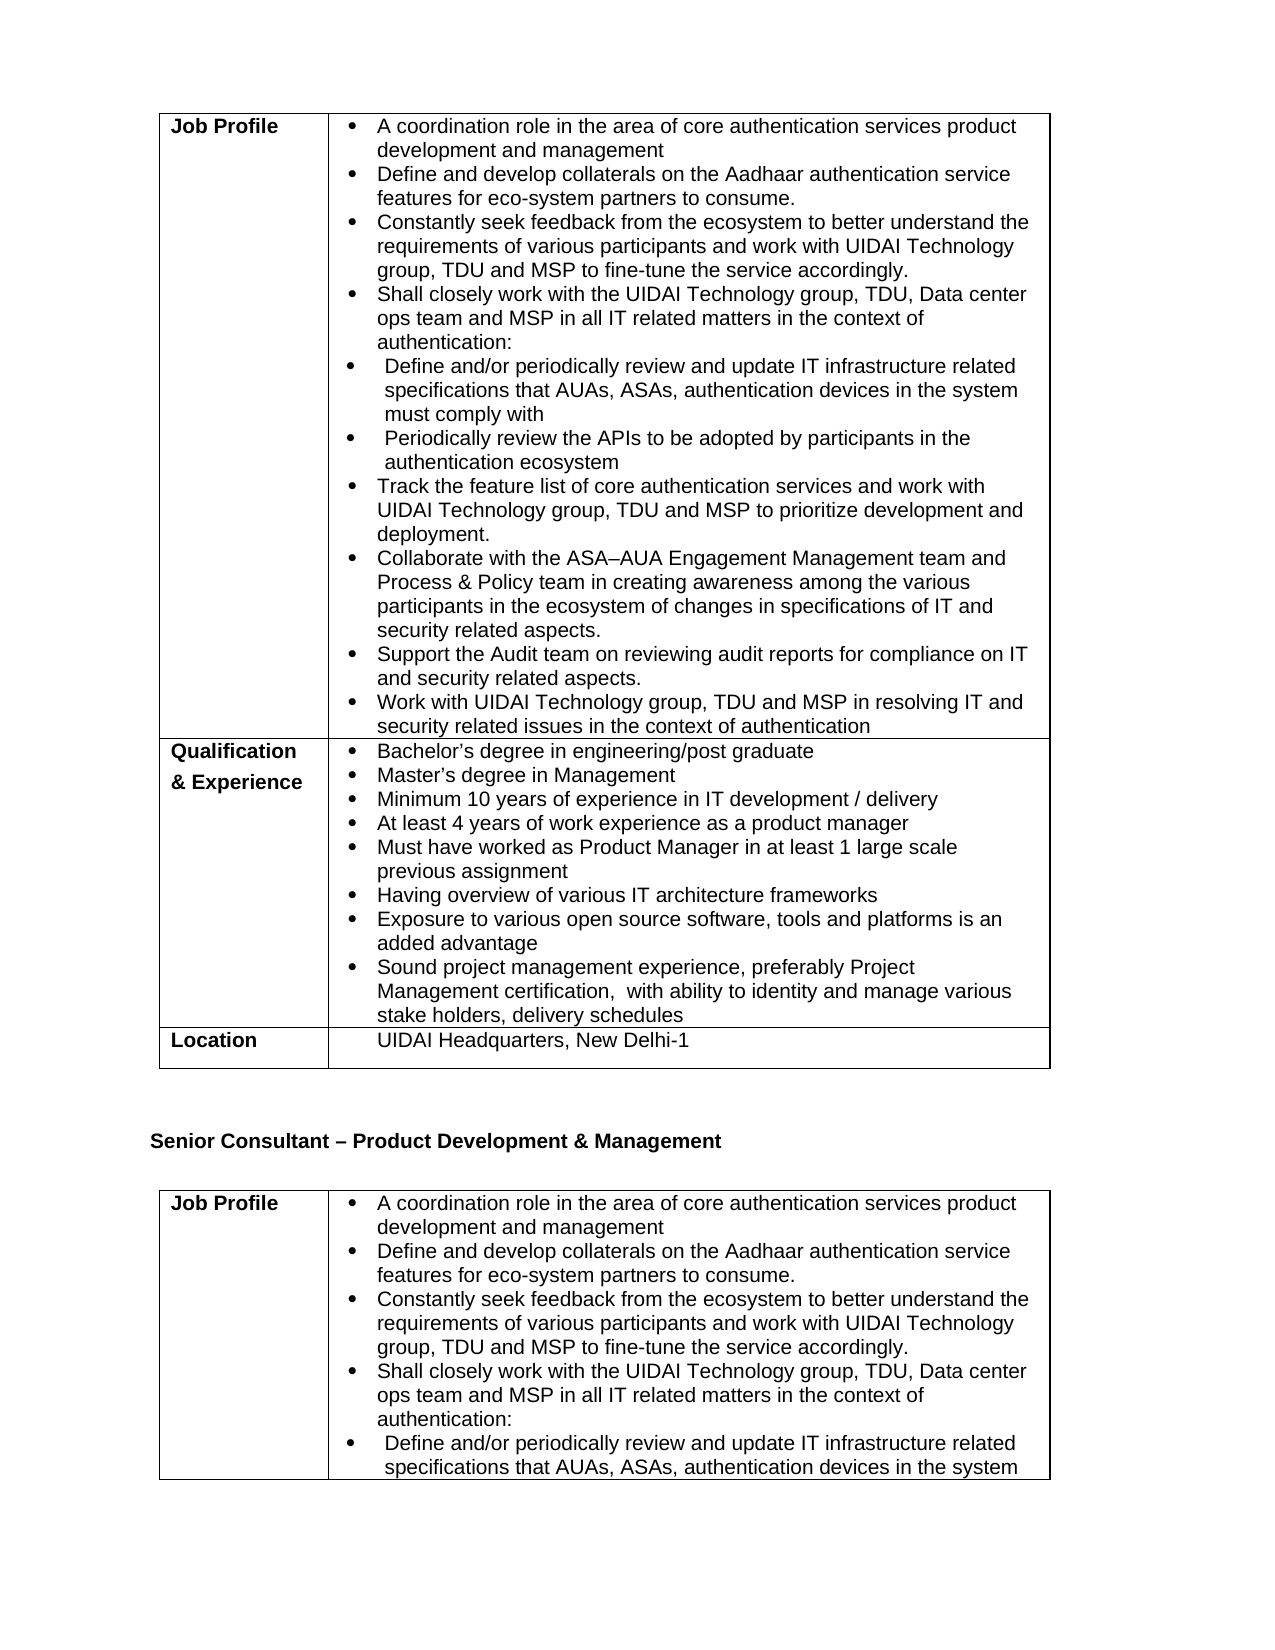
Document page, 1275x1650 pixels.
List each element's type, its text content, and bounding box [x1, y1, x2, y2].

table_cell Qualification & Experience [160, 739, 328, 1027]
table_cell Bachelor’s degree in engineering/post graduate Master’s degree in Management Minimum 10 years of experience in IT development / delivery At least 4 years of work experience as a product manager Must have worked as Product Manager in at least 1 large scale previous assignment Having overview of various IT architecture frameworks Exposure to various open source software, tools and platforms is an added advantage Sound project management experience, preferably Project Management certification, with ability to identity and manage various stake holders, delivery schedules [329, 739, 1049, 1027]
table_header Job Profile [160, 1191, 328, 1479]
table_header Job Profile [160, 114, 328, 737]
text Senior Consultant – Product Development & Management [150, 1129, 1125, 1153]
table_cell UIDAI Headquarters, New Delhi-1 [329, 1028, 1049, 1068]
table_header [329, 1191, 1049, 1479]
table_cell Location [160, 1028, 328, 1068]
